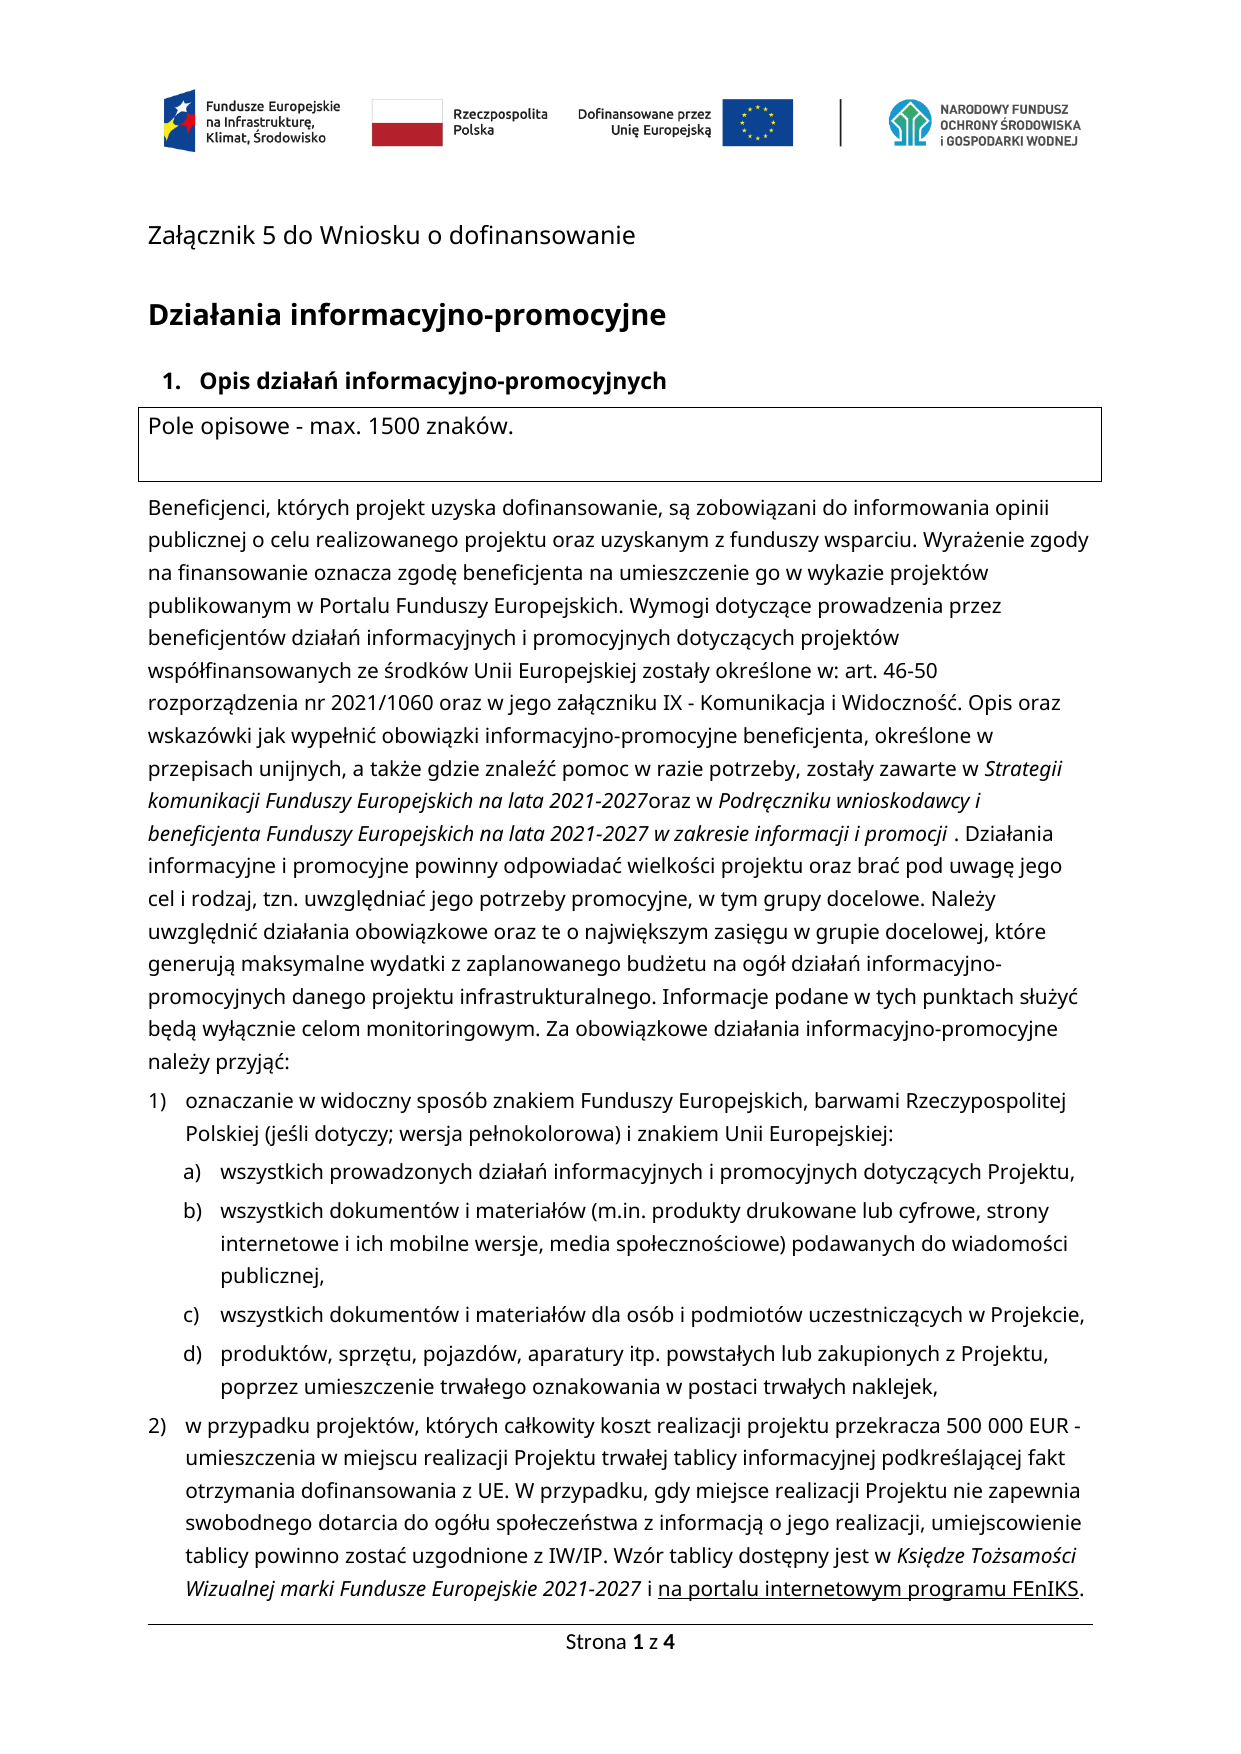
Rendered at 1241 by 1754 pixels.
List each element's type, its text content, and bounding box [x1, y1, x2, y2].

subtitle Załącznik 5 do Wniosku o dofinansowanie [148, 217, 1093, 252]
list wszystkich prowadzonych działań informacyjnych i promocyjnych dotyczących Projektu, [183, 1157, 1093, 1186]
picture [147, 73, 1093, 168]
list wszystkich dokumentów i materiałów dla osób i podmiotów uczestniczących w Projekcie, [183, 1300, 1093, 1329]
list produktów, sprzętu, pojazdów, aparatury itp. powstałych lub zakupionych z Projektu, poprzez umieszczenie trwałego oznakowania w postaci trwałych naklejek, [183, 1339, 1093, 1400]
text Działania informacyjno-promocyjne [148, 294, 1093, 334]
list oznaczanie w widoczny sposób znakiem Funduszy Europejskich, barwami Rzeczypospolitej Polskiej (jeśli dotyczy; wersja pełnokolorowa) i znakiem Unii Europejskiej: [148, 1086, 1093, 1147]
text Beneficjenci, których projekt uzyska dofinansowanie, są zobowiązani do informowania opinii publicznej o celu realizowanego projektu oraz uzyskanym z funduszy wsparciu. Wyrażenie zgody na finansowanie oznacza zgodę beneficjenta na umieszczenie go w wykazie projektów publikowanym w Portalu Funduszy Europejskich. Wymogi dotyczące prowadzenia przez beneficjentów działań informacyjnych i promocyjnych dotyczących projektów współfinansowanych ze środków Unii Europejskiej zostały określone w: art. 46-50 rozporządzenia nr 2021/1060 oraz w jego załączniku IX - Komunikacja i Widoczność. Opis oraz wskazówki jak wypełnić obowiązki informacyjno-promocyjne beneficjenta, określone w przepisach unijnych, a także gdzie znaleźć pomoc w razie potrzeby, zostały zawarte w Strategii komunikacji Funduszy Europejskich na lata 2021-2027oraz w Podręczniku wnioskodawcy i beneficjenta Funduszy Europejskich na lata 2021-2027 w zakresie informacji i promocji . Działania informacyjne i promocyjne powinny odpowiadać wielkości projektu oraz brać pod uwagę jego cel i rodzaj, tzn. uwzględniać jego potrzeby promocyjne, w tym grupy docelowe. Należy uwzględnić działania obowiązkowe oraz te o największym zasięgu w grupie docelowej, które generują maksymalne wydatki z zaplanowanego budżetu na ogół działań informacyjno-promocyjnych danego projektu infrastrukturalnego. Informacje podane w tych punktach służyć będą wyłącznie celom monitoringowym. Za obowiązkowe działania informacyjno-promocyjne należy przyjąć: [148, 493, 1093, 1076]
list w przypadku projektów, których całkowity koszt realizacji projektu przekracza 500 000 EUR - umieszczenia w miejscu realizacji Projektu trwałej tablicy informacyjnej podkreślającej fakt otrzymania dofinansowania z UE. W przypadku, gdy miejsce realizacji Projektu nie zapewnia swobodnego dotarcia do ogółu społeczeństwa z informacją o jego realizacji, umiejscowienie tablicy powinno zostać uzgodnione z IW/IP. Wzór tablicy dostępny jest w Księdze Tożsamości Wizualnej marki Fundusze Europejskie 2021-2027 i na portalu internetowym programu FEnIKS. [148, 1411, 1093, 1602]
list Opis działań informacyjno-promocyjnych [162, 365, 1093, 396]
text Pole opisowe - max. 1500 znaków. [139, 408, 1101, 481]
list wszystkich dokumentów i materiałów (m.in. produkty drukowane lub cyfrowe, strony internetowe i ich mobilne wersje, media społecznościowe) podawanych do wiadomości publicznej, [183, 1196, 1093, 1290]
